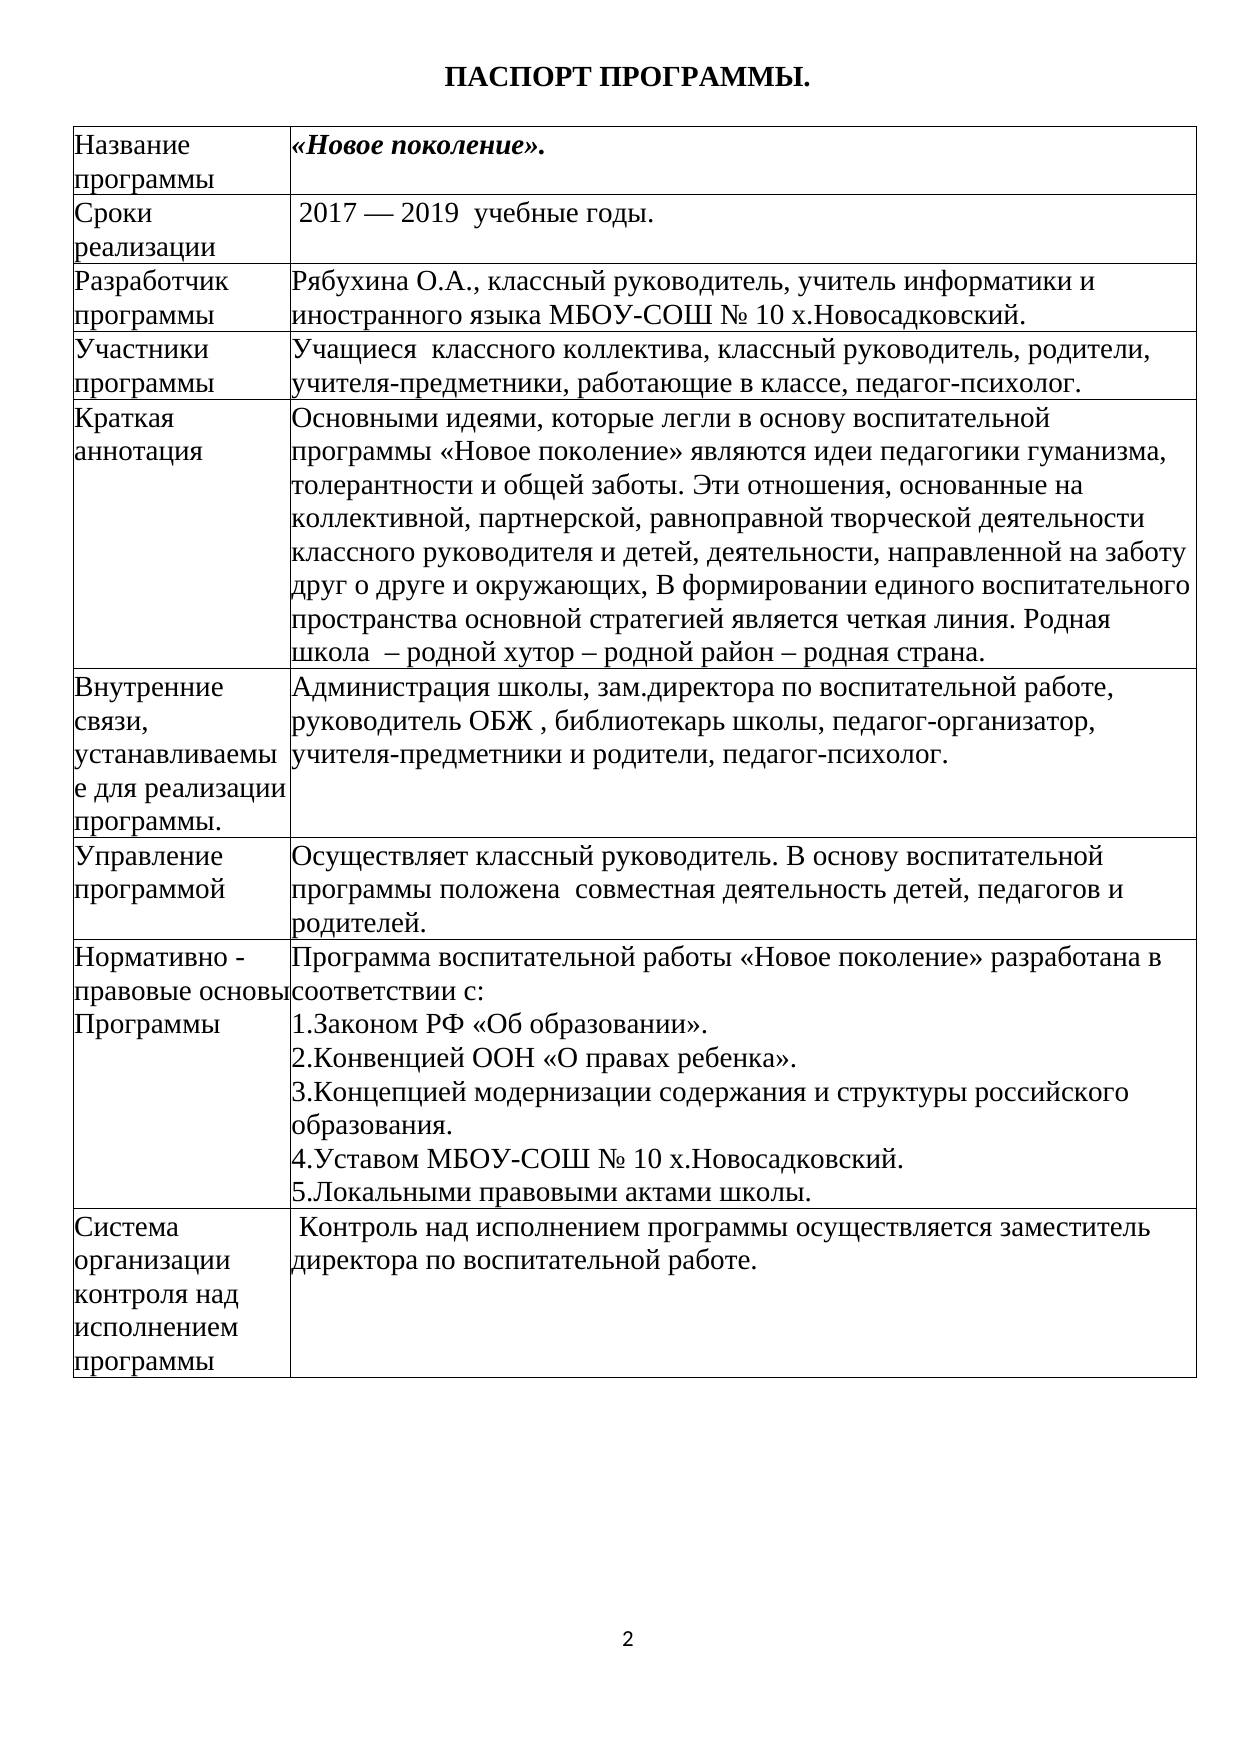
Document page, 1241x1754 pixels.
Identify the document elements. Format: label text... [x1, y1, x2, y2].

table_cell Управление программой [74, 838, 290, 938]
table_cell Внутренние связи, устанавливаемые для реализации программы. [74, 669, 290, 837]
text ПАСПОРТ ПРОГРАММЫ. [74, 59, 1181, 93]
table_header Название программы [74, 127, 290, 194]
table_cell Система организации контроля над исполнением программы [74, 1209, 290, 1377]
table_cell Программа воспитательной работы «Новое поколение» разработана в соответствии с: 1.Законом РФ «Об образовании». 2.Конвенцией ООН «О правах ребенка». 3.Концепцией модернизации содержания и структуры российского образования. 4.Уставом МБОУ-СОШ № 10 х.Новосадковский. 5.Локальными правовыми актами школы. [291, 940, 1196, 1208]
table_cell Участники программы [74, 332, 290, 399]
table_cell Сроки реализации [74, 195, 290, 262]
table_cell Учащиеся классного коллектива, классный руководитель, родители, учителя-предметники, работающие в классе, педагог-психолог. [291, 332, 1196, 399]
table_cell Разработчик программы [74, 264, 290, 331]
table_cell Основными идеями, которые легли в основу воспитательной программы «Новое поколение» являются идеи педагогики гуманизма, толерантности и общей заботы. Эти отношения, основанные на коллективной, партнерской, равноправной творческой деятельности классного руководителя и детей, деятельности, направленной на заботу друг о друге и окружающих, В формировании единого воспитательного пространства основной стратегией является четкая линия. Родная школа – родной хутор – родной район – родная страна. [291, 400, 1196, 668]
table_cell Краткая аннотация [74, 400, 290, 668]
table_cell Контроль над исполнением программы осуществляется заместитель директора по воспитательной работе. [291, 1209, 1196, 1377]
table_cell 2017 — 2019 учебные годы. [291, 195, 1196, 262]
table_header «Новое поколение». [291, 127, 1196, 194]
table_cell Осуществляет классный руководитель. В основу воспитательной программы положена совместная деятельность детей, педагогов и родителей. [291, 838, 1196, 938]
table_cell Нормативно - правовые основы Программы [74, 940, 290, 1208]
table_cell Рябухина О.А., классный руководитель, учитель информатики и иностранного языка МБОУ-СОШ № 10 х.Новосадковский. [291, 264, 1196, 331]
table_cell Администрация школы, зам.директора по воспитательной работе, руководитель ОБЖ , библиотекарь школы, педагог-организатор, учителя-предметники и родители, педагог-психолог. [291, 669, 1196, 837]
